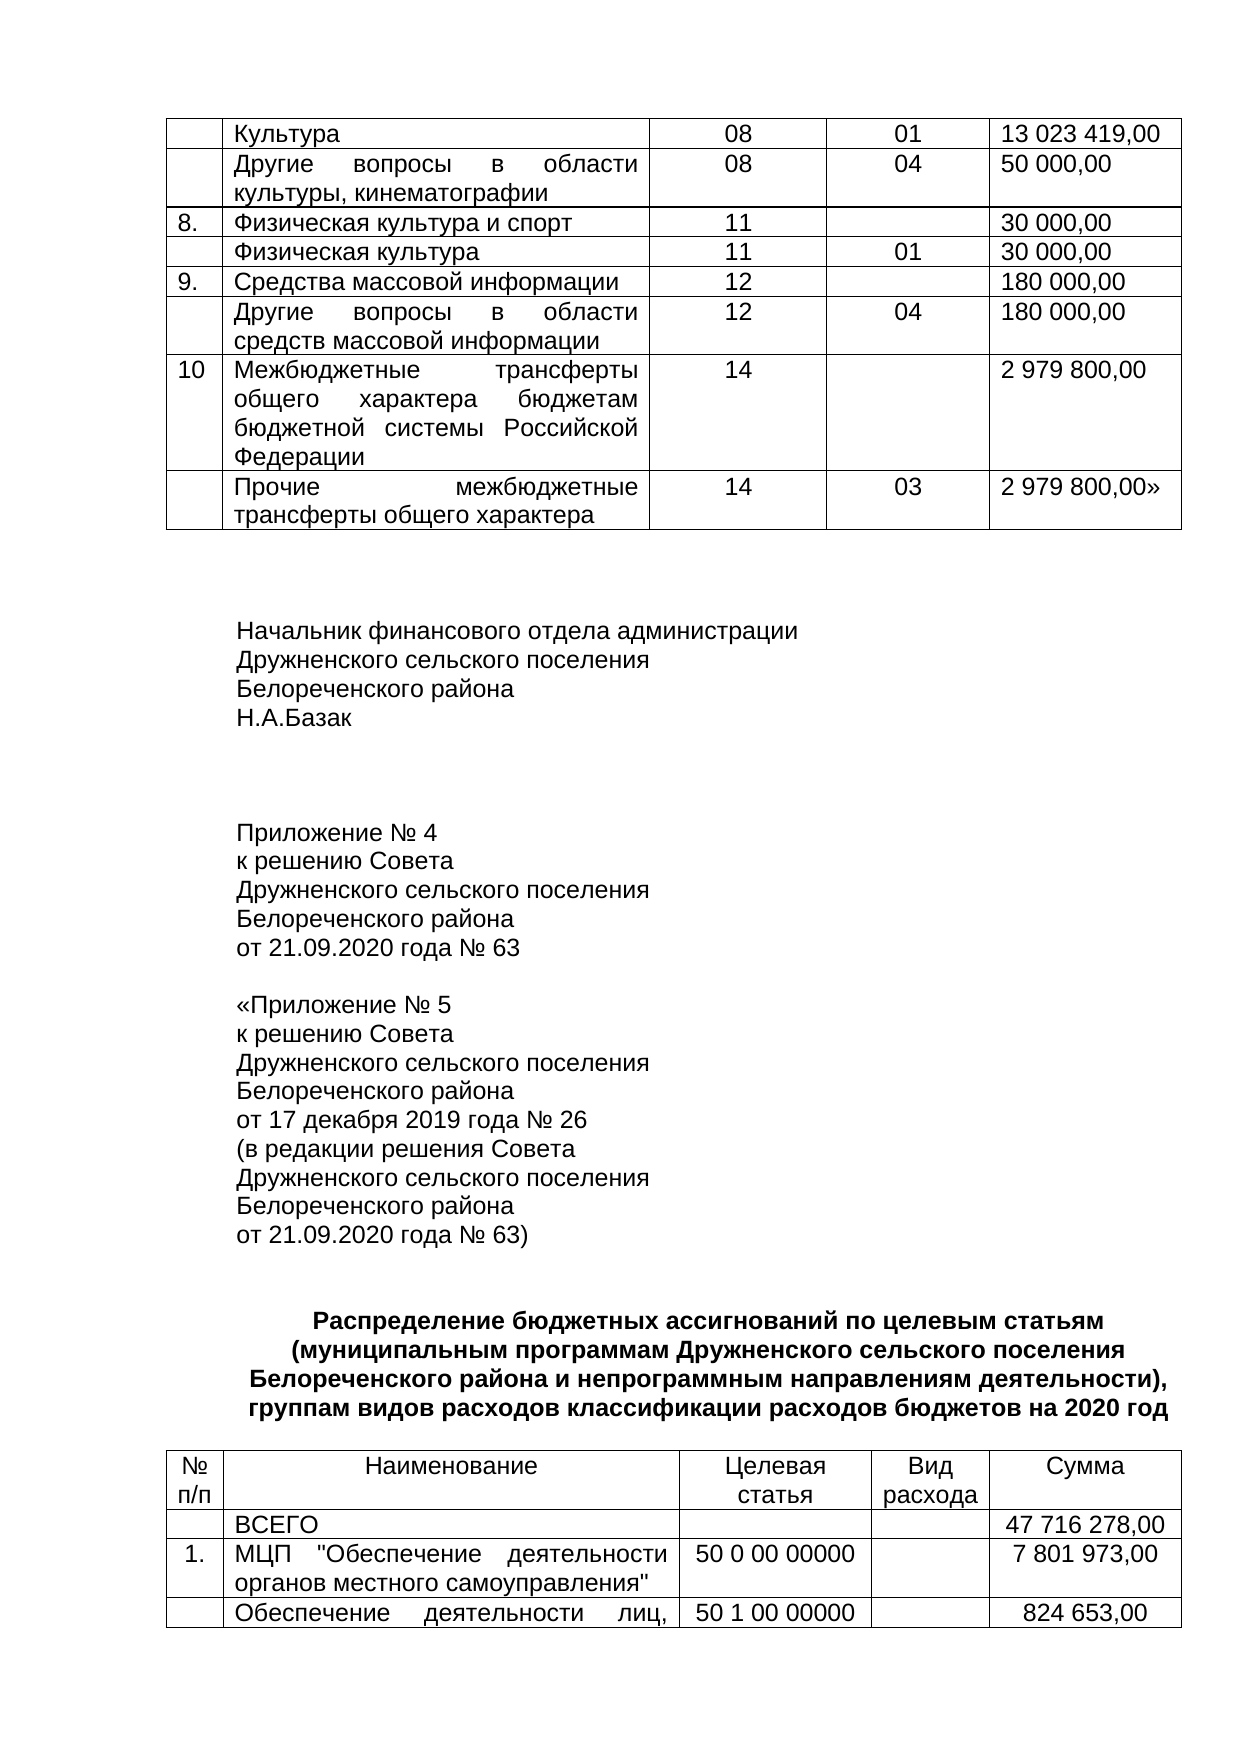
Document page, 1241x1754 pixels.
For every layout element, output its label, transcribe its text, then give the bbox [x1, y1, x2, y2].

text Начальник финансового отдела администрации [177, 616, 1181, 645]
text Белореченского района [177, 1076, 1181, 1105]
table_cell [167, 119, 222, 148]
table_cell Другие вопросы в области средств массовой информации [223, 297, 649, 354]
text Приложение № 4 [177, 817, 1181, 846]
table_cell Культура [223, 119, 649, 148]
table_cell 180 000,00 [990, 297, 1181, 354]
table_cell 824 653,00 [990, 1598, 1181, 1627]
table_cell 01 [827, 237, 989, 266]
table_cell [827, 208, 989, 236]
table_cell 2 979 800,00 [990, 355, 1181, 470]
table_cell [167, 1598, 223, 1627]
table_cell 8. [167, 208, 222, 236]
table_header Вид расхода [872, 1451, 989, 1508]
table_cell 13 023 419,00 [990, 119, 1181, 148]
table_cell [167, 297, 222, 354]
table_cell 47 716 278,00 [990, 1510, 1181, 1538]
text Белореченского района [177, 1191, 1181, 1220]
table_cell Средства массовой информации [223, 267, 649, 296]
table_cell 7 801 973,00 [990, 1539, 1181, 1597]
text к решению Совета [177, 846, 1181, 875]
text Дружненского сельского поселения [177, 1047, 1181, 1076]
table_header Сумма [990, 1451, 1181, 1508]
table_cell [872, 1598, 989, 1627]
table_cell [827, 355, 989, 470]
table_cell [167, 149, 222, 206]
table_cell 30 000,00 [990, 208, 1181, 236]
table_cell 08 [650, 149, 826, 206]
table_header № п/п [167, 1451, 223, 1508]
table_header Наименование [224, 1451, 679, 1508]
table_cell 30 000,00 [990, 237, 1181, 266]
table_cell Другие вопросы в области культуры, кинематографии [223, 149, 649, 206]
table_cell [872, 1510, 989, 1538]
text Дружненского сельского поселения [177, 645, 1181, 674]
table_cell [224, 1598, 679, 1627]
text Белореченского района и непрограммным направлениям деятельности), [177, 1364, 1181, 1392]
table_cell Физическая культура [223, 237, 649, 266]
table_cell 180 000,00 [990, 267, 1181, 296]
text к решению Совета [177, 1019, 1181, 1047]
table_cell 11 [650, 208, 826, 236]
table_cell [167, 1510, 223, 1538]
table_cell 2 979 800,00» [990, 471, 1181, 529]
table_cell ВСЕГО [224, 1510, 679, 1538]
table_cell 9. [167, 267, 222, 296]
table_cell Физическая культура и спорт [223, 208, 649, 236]
text Распределение бюджетных ассигнований по целевым статьям [177, 1306, 1181, 1335]
text Белореченского района [177, 904, 1181, 932]
table_cell 50 000,00 [990, 149, 1181, 206]
text Дружненского сельского поселения [177, 875, 1181, 904]
table_cell 04 [827, 149, 989, 206]
table_cell 03 [827, 471, 989, 529]
text (муниципальным программам Дружненского сельского поселения [177, 1335, 1181, 1364]
text Н.А.Базак [177, 702, 1181, 731]
table_cell 04 [827, 297, 989, 354]
text от 21.09.2020 года № 63 [177, 932, 1181, 961]
text от 21.09.2020 года № 63) [177, 1220, 1181, 1249]
table_cell [827, 267, 989, 296]
table_cell 12 [650, 267, 826, 296]
table_cell 50 0 00 00000 [680, 1539, 871, 1597]
text Дружненского сельского поселения [177, 1162, 1181, 1191]
text от 17 декабря 2019 года № 26 [177, 1105, 1181, 1134]
table_cell 50 1 00 00000 [680, 1598, 871, 1627]
table_cell МЦП "Обеспечение деятельности органов местного самоуправления" [224, 1539, 679, 1597]
table_cell Межбюджетные трансферты общего характера бюджетам бюджетной системы Российской Федерации [223, 355, 649, 470]
table_cell 10 [167, 355, 222, 470]
text «Приложение № 5 [177, 990, 1181, 1019]
table_cell [872, 1539, 989, 1597]
table_cell Прочие межбюджетные трансферты общего характера [223, 471, 649, 529]
text Белореченского района [177, 674, 1181, 702]
table_cell 08 [650, 119, 826, 148]
text (в редакции решения Совета [177, 1134, 1181, 1162]
table_header Целевая статья [680, 1451, 871, 1508]
table_cell [680, 1510, 871, 1538]
table_cell 01 [827, 119, 989, 148]
table_cell 14 [650, 355, 826, 470]
table_cell [167, 471, 222, 529]
table_cell [167, 237, 222, 266]
table_cell 11 [650, 237, 826, 266]
table_cell 1. [167, 1539, 223, 1597]
table_cell 12 [650, 297, 826, 354]
table_cell 14 [650, 471, 826, 529]
text группам видов расходов классификации расходов бюджетов на 2020 год [177, 1392, 1181, 1421]
